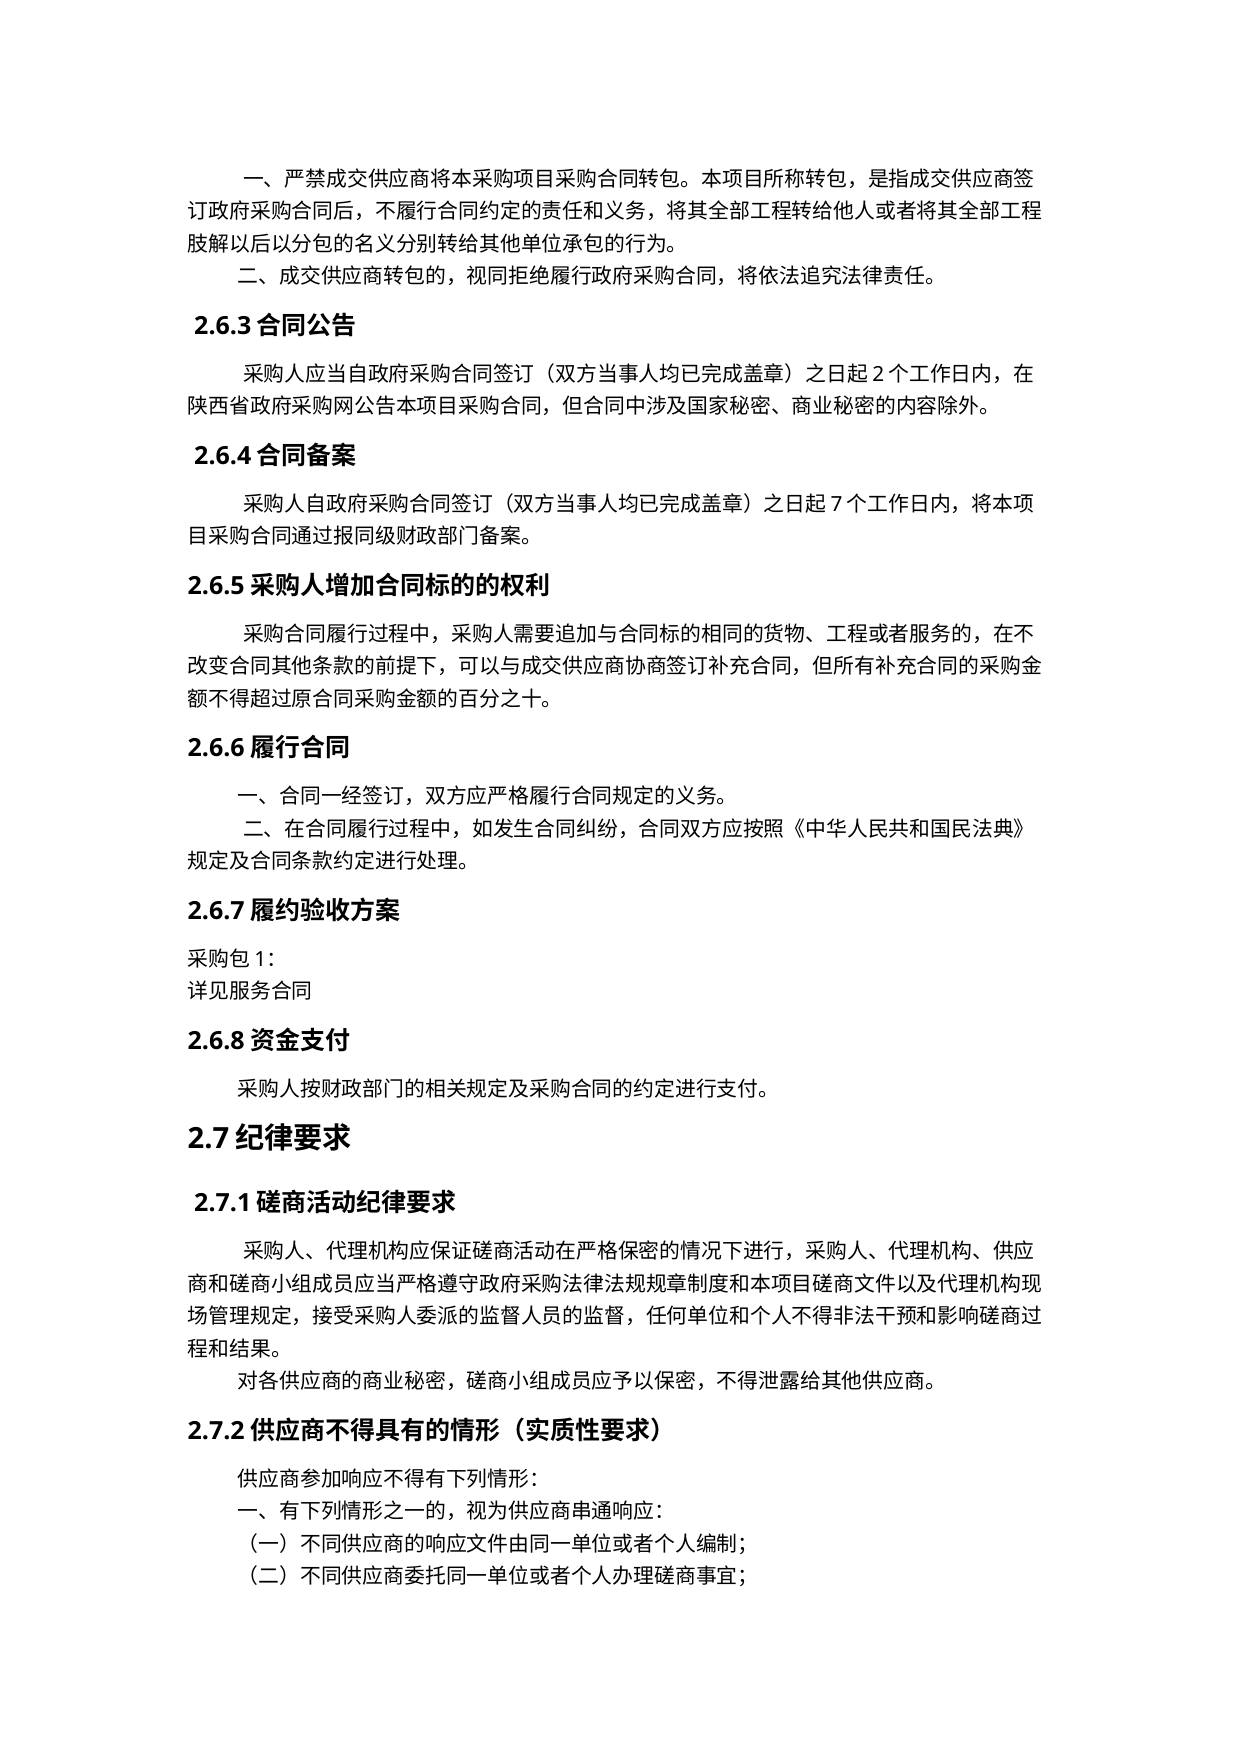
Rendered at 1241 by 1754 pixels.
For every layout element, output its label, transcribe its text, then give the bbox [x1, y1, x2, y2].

text 采购人按财政部门的相关规定及采购合同的约定进行支付。 [187, 1072, 1053, 1104]
text 2.7.2供应商不得具有的情形（实质性要求） [187, 1397, 1053, 1462]
text 2.6.7履约验收方案 [187, 877, 1053, 942]
text 二、成交供应商转包的，视同拒绝履行政府采购合同，将依法追究法律责任。 [187, 259, 1053, 292]
text 供应商参加响应不得有下列情形： [187, 1462, 1053, 1494]
text 二、在合同履行过程中，如发生合同纠纷，合同双方应按照《中华人民共和国民法典》规定及合同条款约定进行处理。 [187, 812, 1053, 877]
text （二）不同供应商委托同一单位或者个人办理磋商事宜； [187, 1559, 1053, 1592]
text 采购人自政府采购合同签订（双方当事人均已完成盖章）之日起7个工作日内，将本项目采购合同通过报同级财政部门备案。 [187, 487, 1053, 552]
text 2.6.6履行合同 [187, 714, 1053, 779]
text （一）不同供应商的响应文件由同一单位或者个人编制； [187, 1527, 1053, 1559]
text 一、严禁成交供应商将本采购项目采购合同转包。本项目所称转包，是指成交供应商签订政府采购合同后，不履行合同约定的责任和义务，将其全部工程转给他人或者将其全部工程肢解以后以分包的名义分别转给其他单位承包的行为。 [187, 162, 1053, 259]
text 详见服务合同 [187, 974, 1053, 1007]
text 采购人、代理机构应保证磋商活动在严格保密的情况下进行，采购人、代理机构、供应商和磋商小组成员应当严格遵守政府采购法律法规规章制度和本项目磋商文件以及代理机构现场管理规定，接受采购人委派的监督人员的监督，任何单位和个人不得非法干预和影响磋商过程和结果。 [187, 1234, 1053, 1364]
text 2.7.1磋商活动纪律要求 [187, 1169, 1053, 1234]
text 2.6.4合同备案 [187, 422, 1053, 487]
text 2.6.8资金支付 [187, 1007, 1053, 1072]
text 一、合同一经签订，双方应严格履行合同规定的义务。 [187, 779, 1053, 812]
text 采购包1： [187, 942, 1053, 974]
text 对各供应商的商业秘密，磋商小组成员应予以保密，不得泄露给其他供应商。 [187, 1364, 1053, 1397]
text 采购合同履行过程中，采购人需要追加与合同标的相同的货物、工程或者服务的，在不改变合同其他条款的前提下，可以与成交供应商协商签订补充合同，但所有补充合同的采购金额不得超过原合同采购金额的百分之十。 [187, 617, 1053, 714]
text 2.6.3合同公告 [187, 292, 1053, 357]
text 2.6.5采购人增加合同标的的权利 [187, 552, 1053, 617]
text 2.7纪律要求 [187, 1104, 1053, 1169]
text 采购人应当自政府采购合同签订（双方当事人均已完成盖章）之日起2个工作日内，在陕西省政府采购网公告本项目采购合同，但合同中涉及国家秘密、商业秘密的内容除外。 [187, 357, 1053, 422]
text 一、有下列情形之一的，视为供应商串通响应： [187, 1494, 1053, 1527]
